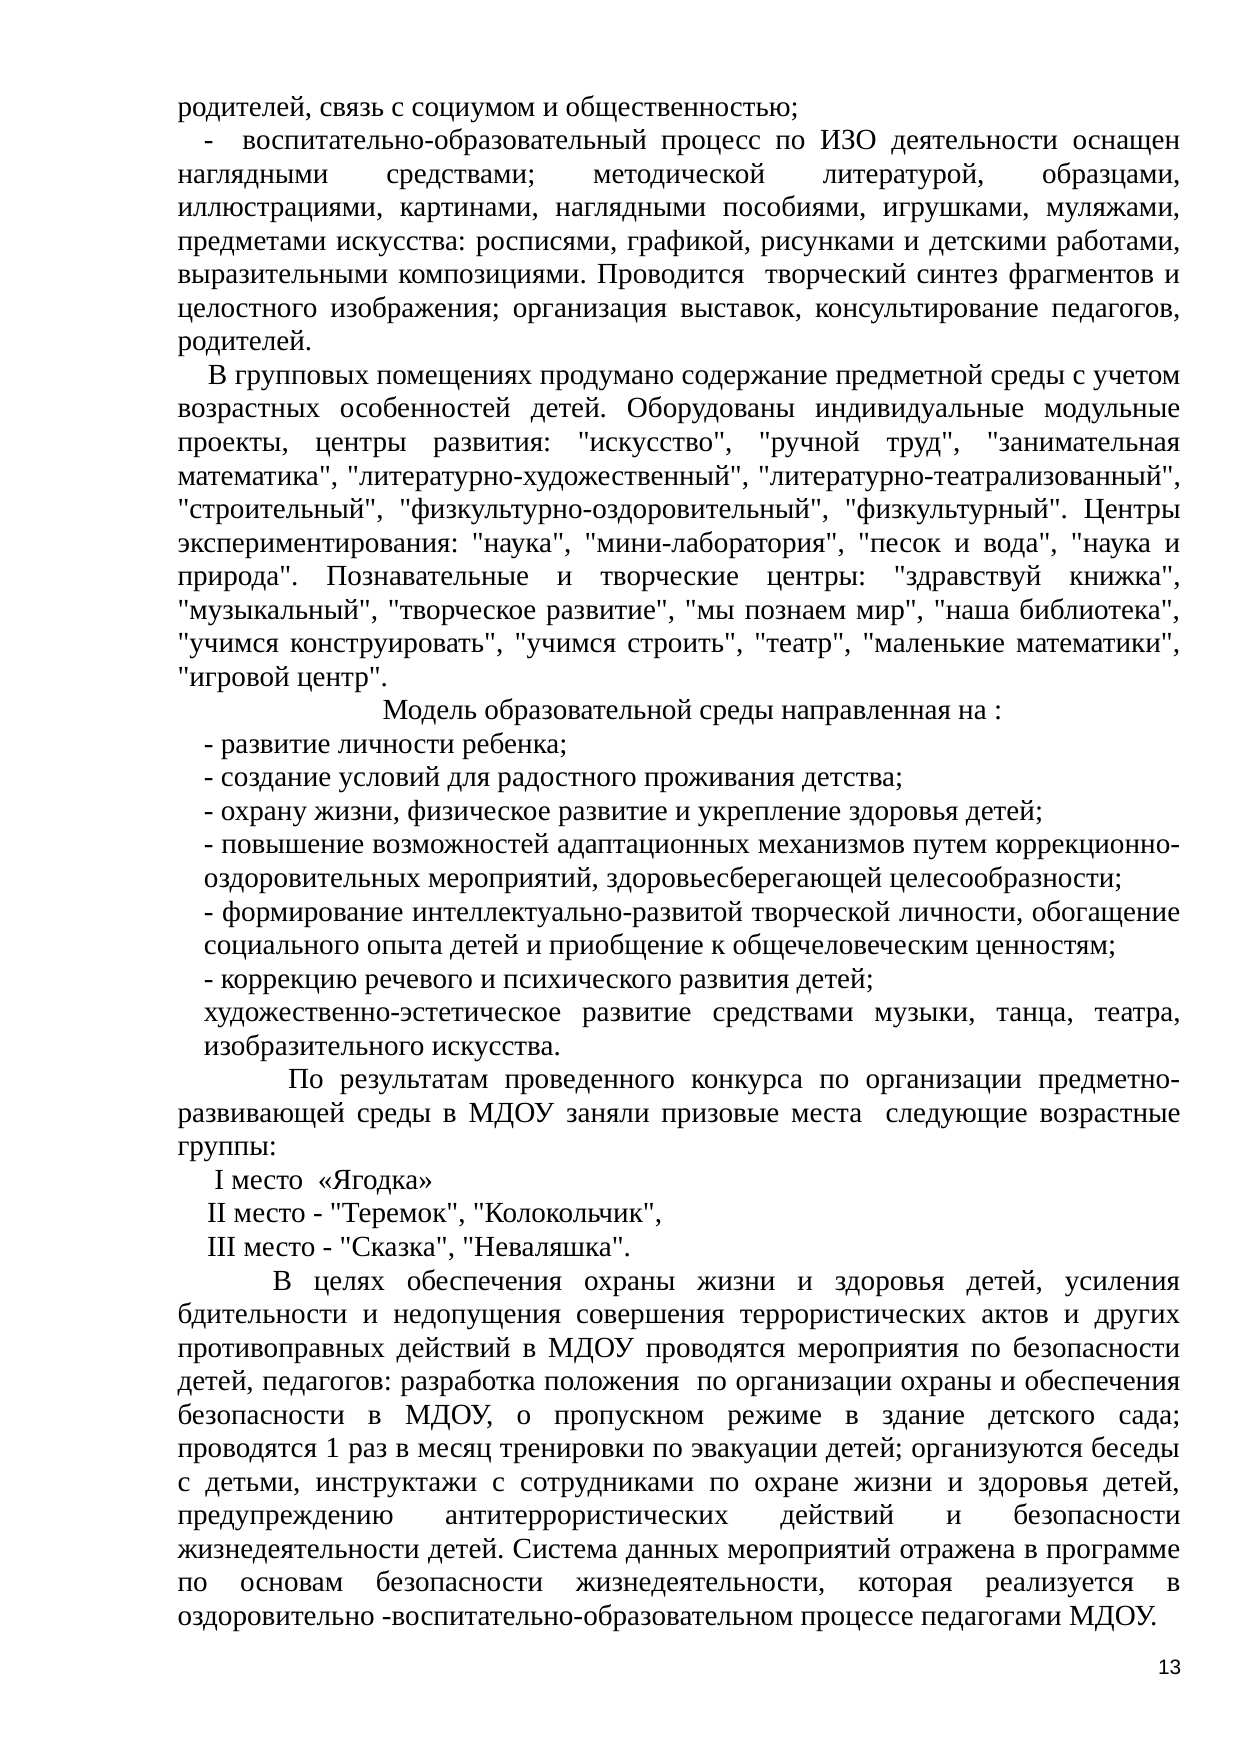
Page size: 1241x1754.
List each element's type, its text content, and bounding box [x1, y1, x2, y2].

text II место - "Теремок", "Колокольчик", [177, 1196, 1181, 1229]
text художественно-эстетическое развитие средствами музыки, танца, театра, изобразительного искусства. [204, 994, 1181, 1061]
text Модель образовательной среды направленная на : [204, 692, 1181, 726]
text - создание условий для радостного проживания детства; [204, 759, 1181, 793]
text В групповых помещениях продумано содержание предметной среды с учетом возрастных особенностей детей. Оборудованы индивидуальные модульные проекты, центры развития: "искусство", "ручной труд", "занимательная математика", "литературно-художественный", "литературно-театрализованный", "строительный", "физкультурно-оздоровительный", "физкультурный". Центры экспериментирования: "наука", "мини-лаборатория", "песок и вода", "наука и природа". Познавательные и творческие центры: "здравствуй книжка", "музыкальный", "творческое развитие", "мы познаем мир", "наша библиотека", "учимся конструировать", "учимся строить", "театр", "маленькие математики", "игровой центр". [177, 357, 1181, 692]
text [177, 89, 1181, 122]
text I место «Ягодка» [177, 1162, 1181, 1196]
text - развитие личности ребенка; [204, 726, 1181, 759]
text III место - "Сказка", "Неваляшка". [177, 1229, 1181, 1263]
text В целях обеспечения охраны жизни и здоровья детей, усиления бдительности и недопущения совершения террористических актов и других противоправных действий в МДОУ проводятся мероприятия по безопасности детей, педагогов: разработка положения по организации охраны и обеспечения безопасности в МДОУ, о пропускном режиме в здание детского сада; проводятся 1 раз в месяц тренировки по эвакуации детей; организуются беседы с детьми, инструктажи с сотрудниками по охране жизни и здоровья детей, предупреждению антитеррористических действий и безопасности жизнедеятельности детей. Система данных мероприятий отражена в программе по основам безопасности жизнедеятельности, которая реализуется в оздоровительно -воспитательно-образовательном процессе педагогами МДОУ. [177, 1263, 1181, 1632]
text - повышение возможностей адаптационных механизмов путем коррекционно-оздоровительных мероприятий, здоровьесберегающей целесообразности; [204, 827, 1181, 894]
text - воспитательно-образовательный процесс по ИЗО деятельности оснащен наглядными средствами; методической литературой, образцами, иллюстрациями, картинами, наглядными пособиями, игрушками, муляжами, предметами искусства: росписями, графикой, рисунками и детскими работами, выразительными композициями. Проводится творческий синтез фрагментов и целостного изображения; организация выставок, консультирование педагогов, родителей. [177, 122, 1181, 357]
text - охрану жизни, физическое развитие и укрепление здоровья детей; [204, 793, 1181, 827]
text - коррекцию речевого и психического развития детей; [204, 961, 1181, 994]
text - формирование интеллектуально-развитой творческой личности, обогащение социального опыта детей и приобщение к общечеловеческим ценностям; [204, 894, 1181, 961]
text По результатам проведенного конкурса по организации предметно-развивающей среды в МДОУ заняли призовые места следующие возрастные группы: [177, 1061, 1181, 1162]
